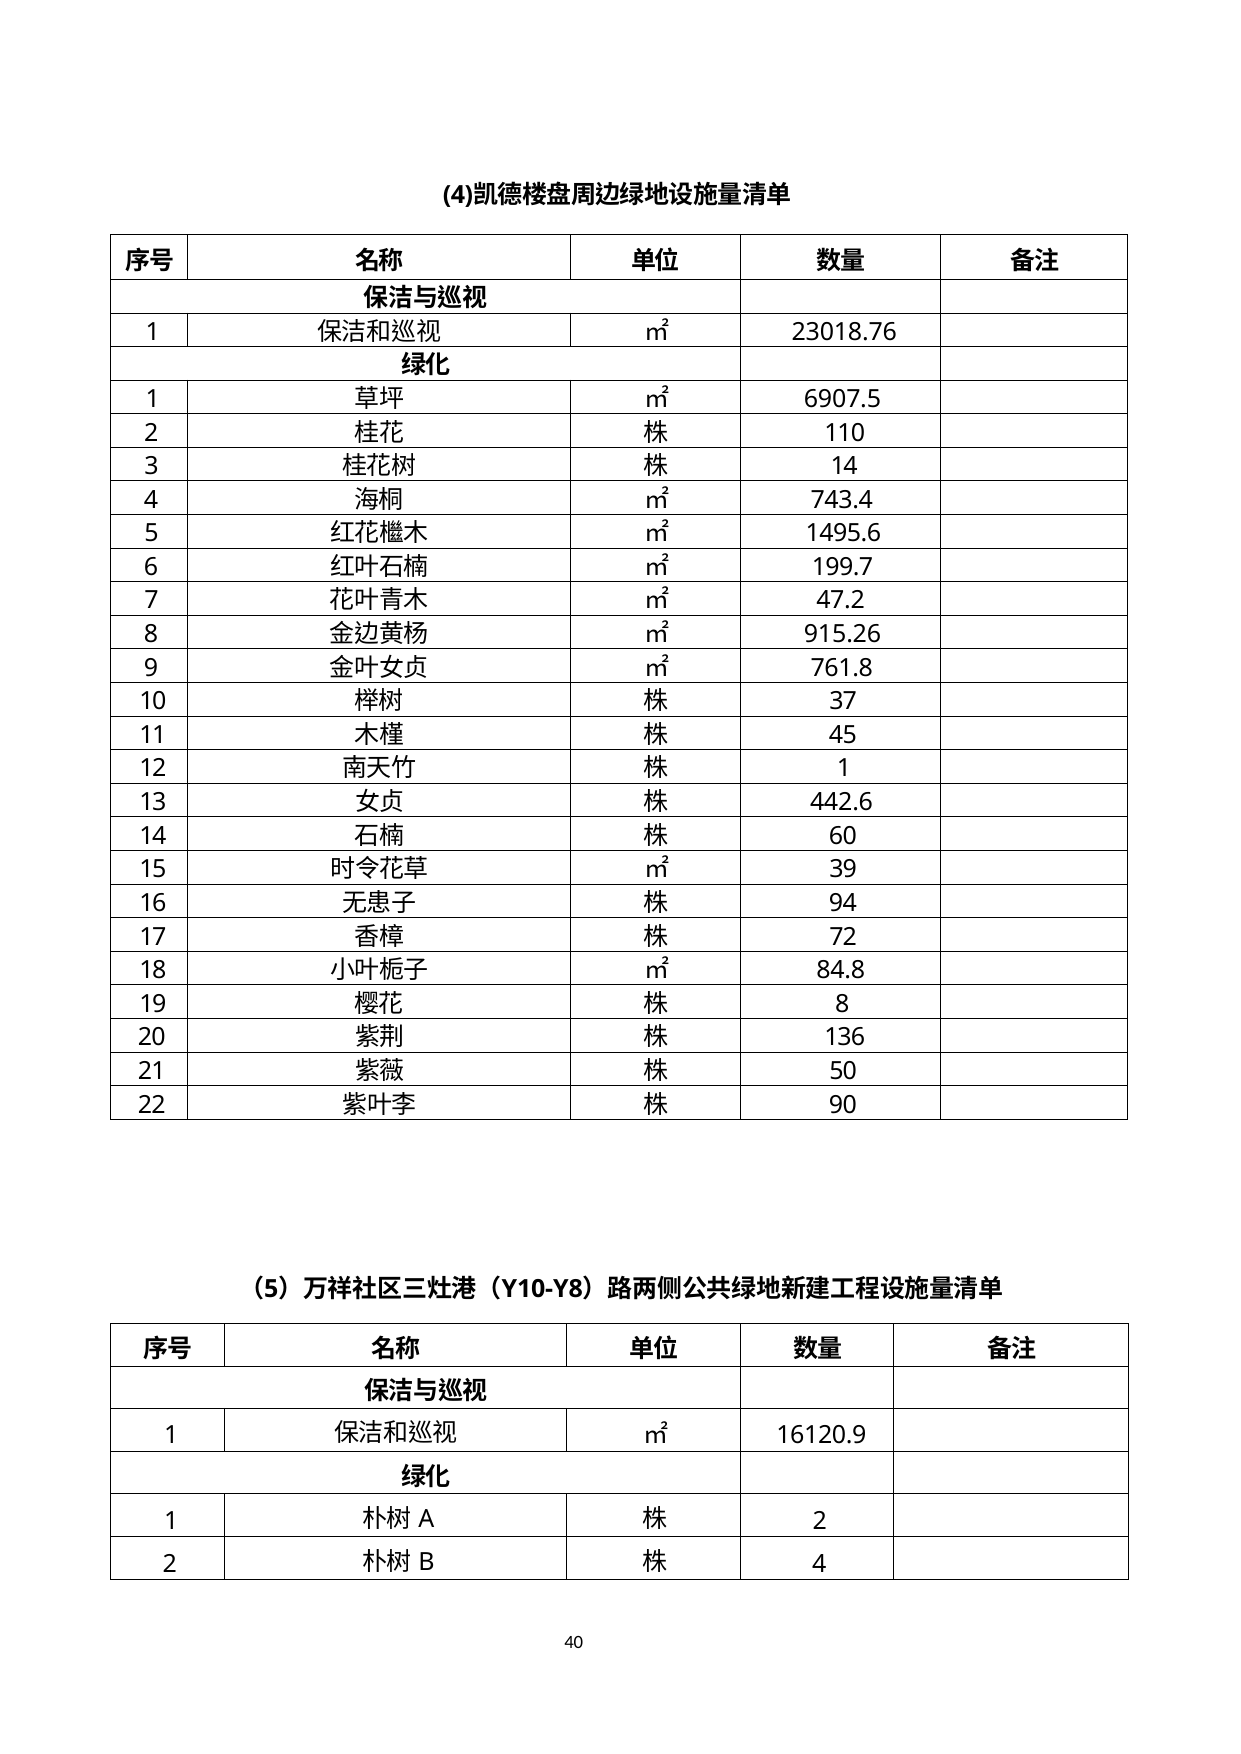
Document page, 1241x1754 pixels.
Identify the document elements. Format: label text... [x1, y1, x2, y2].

text (4)凯德楼盘周边绿地设施量清单 [443, 179, 1129, 210]
table_cell ㎡ [571, 549, 740, 581]
table_header 序号 [111, 235, 187, 279]
table_cell 11 [111, 717, 187, 749]
table_cell 桂花 [188, 414, 570, 447]
table_cell 915.26 [741, 616, 940, 648]
table_cell 5 [111, 515, 187, 547]
table_cell ㎡ [567, 1409, 740, 1451]
table_cell 1 [111, 381, 187, 413]
table_cell [741, 280, 940, 313]
table_cell [941, 381, 1127, 413]
table_cell [941, 985, 1127, 1018]
table_cell 株 [567, 1494, 740, 1536]
table_header 名称 [188, 235, 570, 279]
table_cell [941, 885, 1127, 917]
table_cell 37 [741, 683, 940, 716]
table_cell 2 [741, 1494, 893, 1536]
table_cell 无患子 [188, 885, 570, 917]
table_cell 株 [571, 448, 740, 480]
table_cell 9 [111, 649, 187, 682]
table_cell 21 [111, 1053, 187, 1085]
table_cell 紫薇 [188, 1053, 570, 1085]
table_cell 1495.6 [741, 515, 940, 547]
table_cell [741, 1452, 893, 1493]
table_cell 香樟 [188, 918, 570, 951]
table_cell 45 [741, 717, 940, 749]
table_cell [111, 280, 188, 313]
table_cell [941, 582, 1127, 614]
table_cell 14 [111, 817, 187, 850]
table_cell 16120.9 [741, 1409, 893, 1451]
table_cell [941, 314, 1127, 346]
table_cell 136 [741, 1019, 940, 1052]
table_cell 60 [741, 817, 940, 850]
table_cell 2 [111, 1537, 224, 1579]
table_cell [941, 683, 1127, 716]
table_cell 时令花草 [188, 851, 570, 883]
table_cell 海桐 [188, 481, 570, 514]
table_cell 1 [111, 1494, 224, 1536]
table_cell [741, 1367, 893, 1408]
table_header 数量 [741, 1324, 893, 1366]
table_cell ㎡ [571, 851, 740, 883]
table_cell 石楠 [188, 817, 570, 850]
table_cell 金叶女贞 [188, 649, 570, 682]
table_cell [941, 481, 1127, 514]
table_cell ㎡ [571, 582, 740, 614]
table_cell 紫荆 [188, 1019, 570, 1052]
table_cell [567, 1367, 740, 1408]
table_cell 株 [571, 784, 740, 816]
table_header 备注 [941, 235, 1127, 279]
table_cell [894, 1452, 1128, 1493]
table_cell [570, 347, 740, 379]
table_cell 90 [741, 1086, 940, 1119]
table_cell 绿化 [225, 1452, 567, 1493]
table_header 数量 [741, 235, 940, 279]
table_cell 18 [111, 952, 187, 984]
table_cell [941, 750, 1127, 783]
table_cell 15 [111, 851, 187, 883]
table_cell 桂花树 [188, 448, 570, 480]
table_cell [941, 918, 1127, 951]
table_cell 4 [111, 481, 187, 514]
table_cell 株 [571, 1053, 740, 1085]
table_cell 8 [741, 985, 940, 1018]
table_cell ㎡ [571, 515, 740, 547]
table_cell 8 [111, 616, 187, 648]
table_cell [941, 414, 1127, 447]
table_cell 株 [571, 717, 740, 749]
table_cell 保洁和巡视 [188, 314, 570, 346]
table_cell 50 [741, 1053, 940, 1085]
table_cell [894, 1494, 1128, 1536]
table_cell ㎡ [571, 952, 740, 984]
table_header 单位 [571, 235, 740, 279]
table_cell 94 [741, 885, 940, 917]
table_cell 草坪 [188, 381, 570, 413]
table_cell 23018.76 [741, 314, 940, 346]
table_cell 16 [111, 885, 187, 917]
table_cell [111, 1452, 224, 1493]
table_cell 442.6 [741, 784, 940, 816]
table_cell 小叶栀子 [188, 952, 570, 984]
table_cell ㎡ [571, 381, 740, 413]
table_cell 14 [741, 448, 940, 480]
table_cell [941, 280, 1127, 313]
table_cell [894, 1367, 1128, 1408]
table_cell 1 [111, 314, 187, 346]
table_cell 株 [571, 1086, 740, 1119]
table_cell [941, 952, 1127, 984]
table_cell [941, 784, 1127, 816]
table_cell 金边黄杨 [188, 616, 570, 648]
table_cell 朴树 B [225, 1537, 566, 1579]
table_cell 保洁与巡视 [188, 280, 570, 313]
table_header 单位 [567, 1324, 740, 1366]
table_cell [894, 1537, 1128, 1579]
table_cell 47.2 [741, 582, 940, 614]
table_cell 6 [111, 549, 187, 581]
table_cell 株 [571, 885, 740, 917]
table_cell [941, 649, 1127, 682]
table_cell 株 [571, 817, 740, 850]
table_cell 朴树 A [225, 1494, 566, 1536]
table_cell 保洁和巡视 [225, 1409, 566, 1451]
table_cell 株 [571, 750, 740, 783]
table_header 备注 [894, 1324, 1128, 1366]
table_cell 紫叶李 [188, 1086, 570, 1119]
table_cell [941, 851, 1127, 883]
table_cell [941, 549, 1127, 581]
table_cell 12 [111, 750, 187, 783]
table_cell 19 [111, 985, 187, 1018]
table_cell 84.8 [741, 952, 940, 984]
table_cell [894, 1409, 1128, 1451]
table_cell 110 [741, 414, 940, 447]
table_cell ㎡ [571, 314, 740, 346]
table_cell 花叶青木 [188, 582, 570, 614]
table_cell 木槿 [188, 717, 570, 749]
table_cell 株 [571, 1019, 740, 1052]
table_cell 株 [571, 985, 740, 1018]
table_cell 6907.5 [741, 381, 940, 413]
table_cell 22 [111, 1086, 187, 1119]
table_cell 39 [741, 851, 940, 883]
table_cell 榉树 [188, 683, 570, 716]
table_cell 株 [571, 414, 740, 447]
table_cell [941, 515, 1127, 547]
table_cell ㎡ [571, 481, 740, 514]
table_cell [570, 280, 740, 313]
table_cell [941, 717, 1127, 749]
table_cell 1 [741, 750, 940, 783]
table_cell 2 [111, 414, 187, 447]
table_cell 20 [111, 1019, 187, 1052]
table_cell 72 [741, 918, 940, 951]
table_cell 南天竹 [188, 750, 570, 783]
table_cell [111, 347, 188, 379]
table_cell 199.7 [741, 549, 940, 581]
table_cell ㎡ [571, 616, 740, 648]
table_cell 17 [111, 918, 187, 951]
table_cell 女贞 [188, 784, 570, 816]
table_cell 红花檵木 [188, 515, 570, 547]
table_cell 13 [111, 784, 187, 816]
table_cell [941, 817, 1127, 850]
table_cell 761.8 [741, 649, 940, 682]
table_cell 株 [567, 1537, 740, 1579]
table_cell [941, 1086, 1127, 1119]
table_cell 樱花 [188, 985, 570, 1018]
table_cell 3 [111, 448, 187, 480]
table_cell [941, 347, 1127, 379]
table_cell [111, 1367, 224, 1408]
table_cell 7 [111, 582, 187, 614]
table_header 序号 [111, 1324, 224, 1366]
table_cell 743.4 [741, 481, 940, 514]
table_cell [567, 1452, 740, 1493]
table_header 名称 [225, 1324, 566, 1366]
table_cell 4 [741, 1537, 893, 1579]
table_cell 株 [571, 683, 740, 716]
table_cell ㎡ [571, 649, 740, 682]
table_cell [941, 616, 1127, 648]
table_cell 绿化 [188, 347, 570, 379]
table_cell [741, 347, 940, 379]
table_cell [941, 448, 1127, 480]
table_cell 红叶石楠 [188, 549, 570, 581]
table_cell 株 [571, 918, 740, 951]
table_cell [941, 1019, 1127, 1052]
table_cell 保洁与巡视 [225, 1367, 567, 1408]
text （5）万祥社区三灶港（Y10-Y8）路两侧公共绿地新建工程设施量清单 [239, 1273, 1129, 1304]
table_cell 10 [111, 683, 187, 716]
table_cell 1 [111, 1409, 224, 1451]
table_cell [941, 1053, 1127, 1085]
